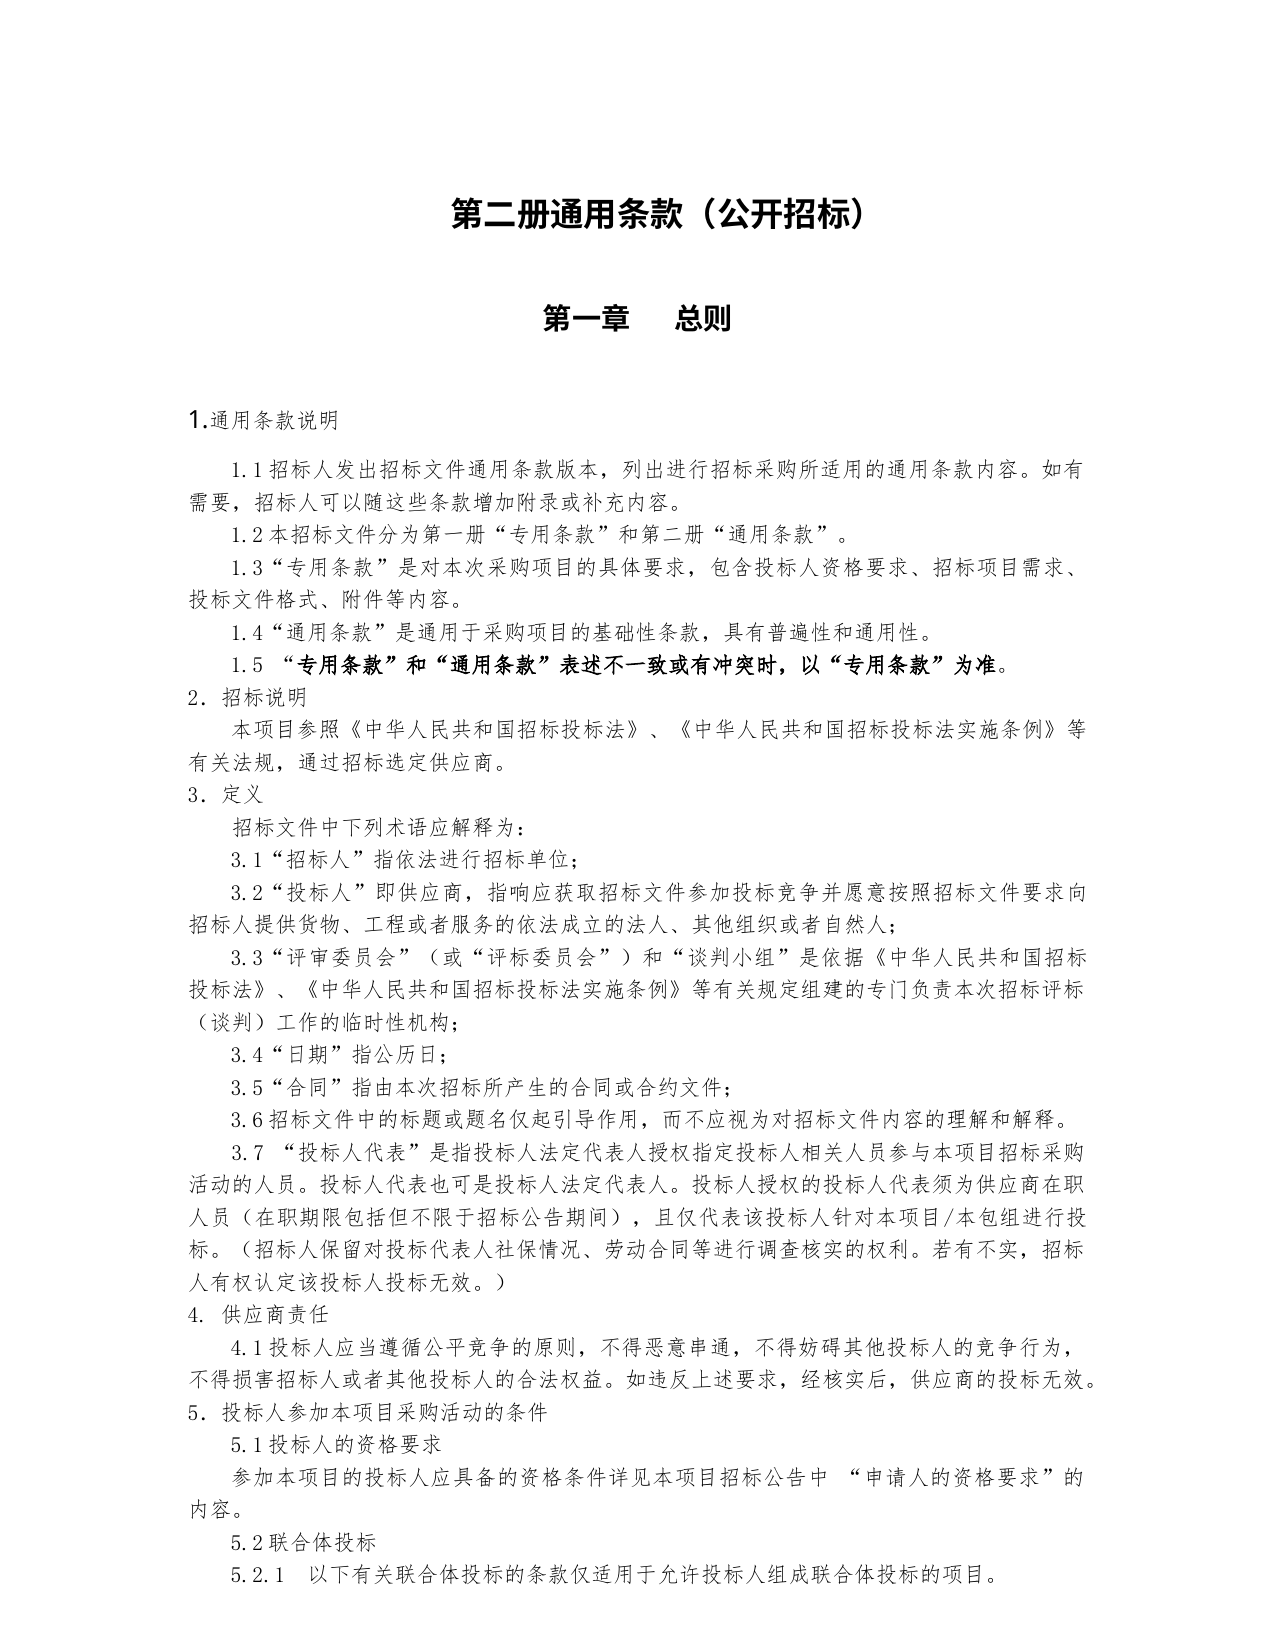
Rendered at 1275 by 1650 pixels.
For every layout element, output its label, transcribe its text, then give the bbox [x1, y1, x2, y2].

text 3.1“招标人”指依法进行招标单位； [187, 842, 1087, 874]
text 4.1投标人应当遵循公平竞争的原则，不得恶意串通，不得妨碍其他投标人的竞争行为，不得损害招标人或者其他投标人的合法权益。如违反上述要求，经核实后，供应商的投标无效。 [187, 1329, 1087, 1394]
text 3.5“合同”指由本次招标所产生的合同或合约文件； [187, 1069, 1087, 1102]
text 5.2联合体投标 [187, 1524, 1087, 1557]
text 1.2本招标文件分为第一册“专用条款”和第二册“通用条款”。 [187, 517, 1087, 549]
text 5．投标人参加本项目采购活动的条件 [187, 1394, 1087, 1427]
text 本项目参照《中华人民共和国招标投标法》、《中华人民共和国招标投标法实施条例》等有关法规，通过招标选定供应商。 [187, 712, 1087, 777]
text 招标文件中下列术语应解释为： [187, 809, 1087, 842]
text 3．定义 [187, 777, 1087, 809]
text 5.2.1 以下有关联合体投标的条款仅适用于允许投标人组成联合体投标的项目。 [187, 1557, 1087, 1589]
text 2．招标说明 [187, 679, 1087, 712]
text 5.1投标人的资格要求 [187, 1427, 1087, 1459]
text 参加本项目的投标人应具备的资格条件详见本项目招标公告中 “申请人的资格要求”的内容。 [187, 1459, 1087, 1524]
text 3.7 “投标人代表”是指投标人法定代表人授权指定投标人相关人员参与本项目招标采购活动的人员。投标人代表也可是投标人法定代表人。投标人授权的投标人代表须为供应商在职人员（在职期限包括但不限于招标公告期间），且仅代表该投标人针对本项目/本包组进行投标。（招标人保留对投标代表人社保情况、劳动合同等进行调查核实的权利。若有不实，招标人有权认定该投标人投标无效。） [187, 1134, 1087, 1297]
text 1.1招标人发出招标文件通用条款版本，列出进行招标采购所适用的通用条款内容。如有需要，招标人可以随这些条款增加附录或补充内容。 [187, 452, 1087, 517]
text 3.4“日期”指公历日； [187, 1037, 1087, 1069]
text 3.2“投标人”即供应商，指响应获取招标文件参加投标竞争并愿意按照招标文件要求向招标人提供货物、工程或者服务的依法成立的法人、其他组织或者自然人； [187, 874, 1087, 939]
text 1.通用条款说明 [187, 387, 1087, 452]
text 3.3“评审委员会”（或“评标委员会”）和“谈判小组”是依据《中华人民共和国招标投标法》、《中华人民共和国招标投标法实施条例》等有关规定组建的专门负责本次招标评标（谈判）工作的临时性机构； [187, 939, 1087, 1037]
text 1.4“通用条款”是通用于采购项目的基础性条款，具有普遍性和通用性。 [187, 614, 1087, 647]
subtitle 总则 [187, 284, 1087, 349]
text 1.5 “专用条款”和“通用条款”表述不一致或有冲突时，以“专用条款”为准。 [187, 647, 1087, 679]
text 4. 供应商责任 [187, 1297, 1087, 1329]
text 3.6招标文件中的标题或题名仅起引导作用，而不应视为对招标文件内容的理解和解释。 [187, 1102, 1087, 1134]
subtitle 第二册通用条款（公开招标） [246, 179, 1087, 244]
text 1.3“专用条款”是对本次采购项目的具体要求，包含投标人资格要求、招标项目需求、投标文件格式、附件等内容。 [187, 549, 1087, 614]
